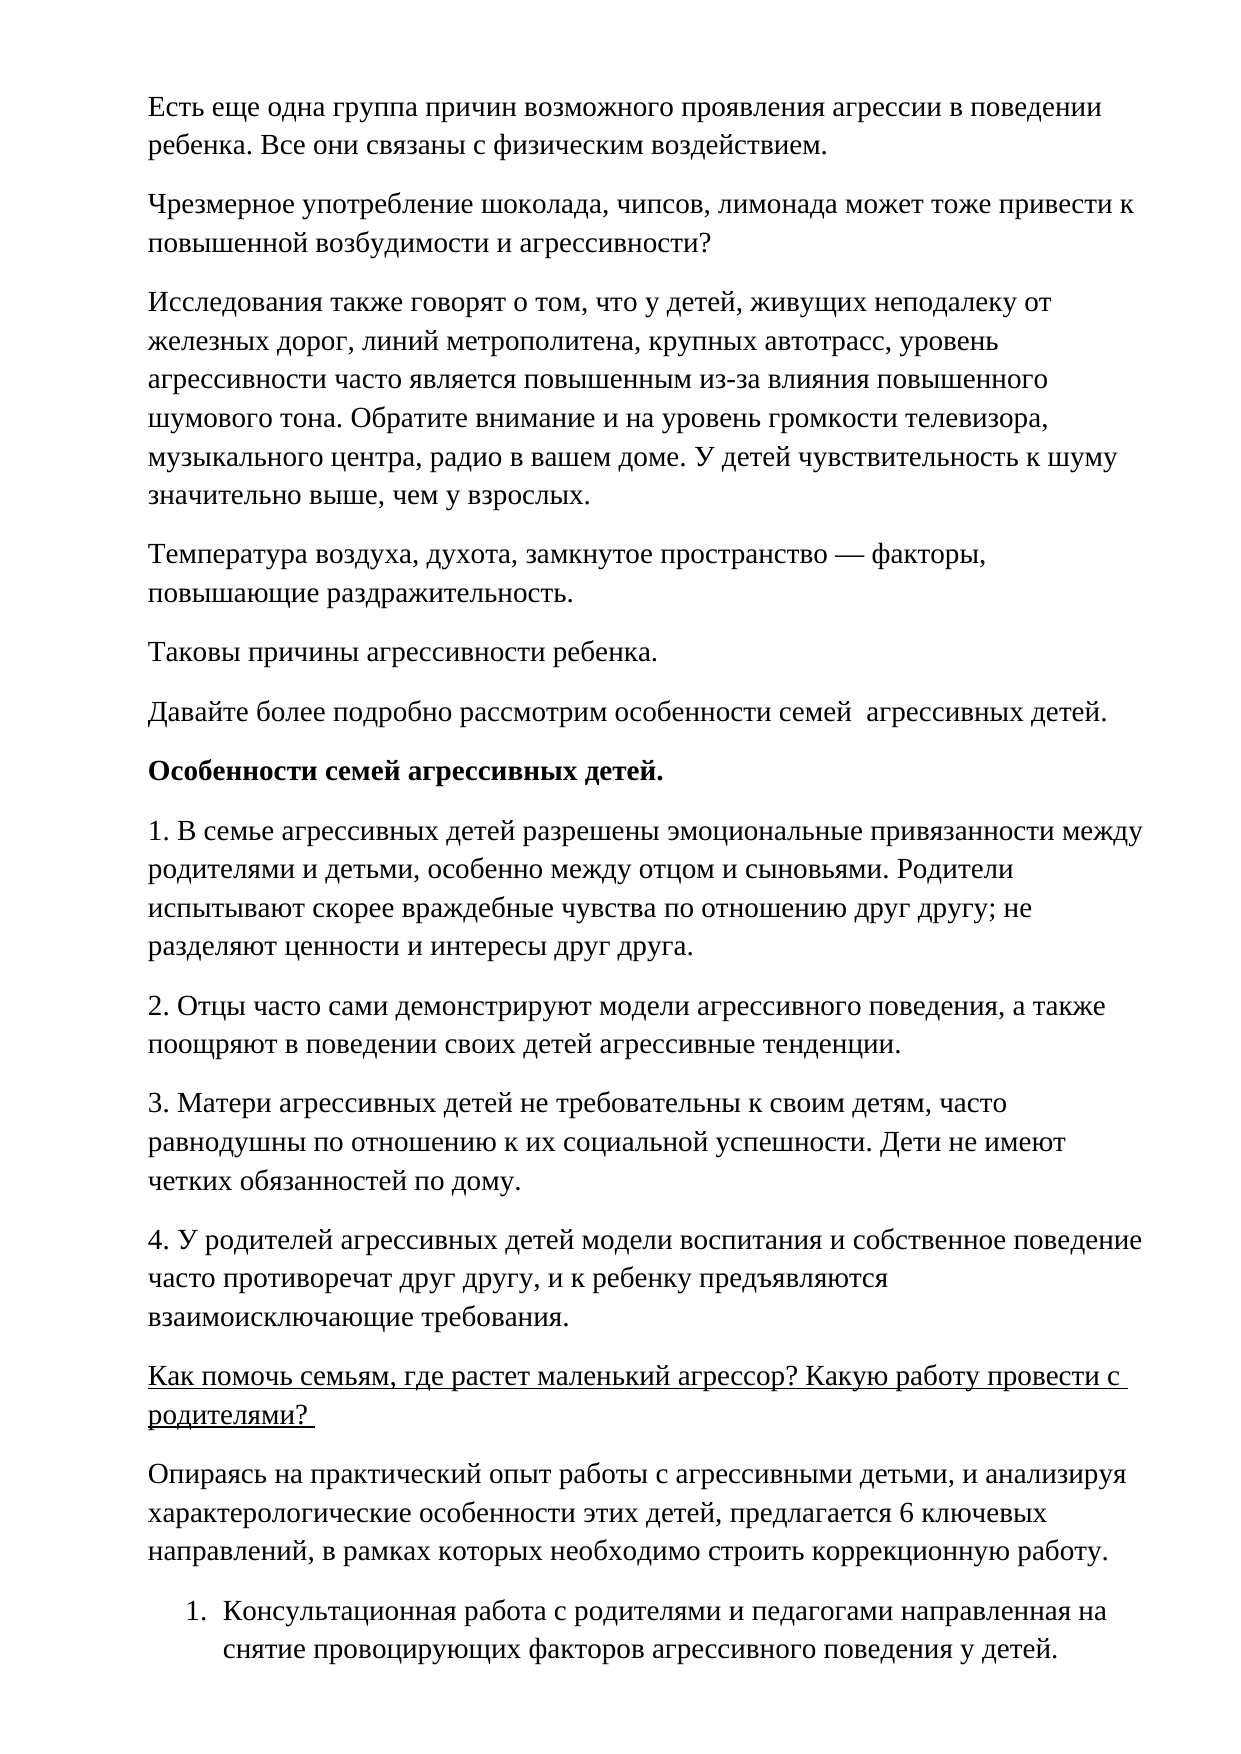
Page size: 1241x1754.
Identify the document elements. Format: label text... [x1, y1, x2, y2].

text Давайте более подробно рассмотрим особенности семей агрессивных детей. [148, 694, 1152, 727]
text Исследования также говорят о том, что у детей, живущих неподалеку от железных дорог, линий метрополитена, крупных автотрасс, уровень агрессивности часто является повышенным из-за влияния повышенного шумового тона. Обратите внимание и на уровень громкости телевизора, музыкального центра, радио в вашем доме. У детей чувствительность к шуму значительно выше, чем у взрослых. [148, 284, 1152, 511]
text 2. Отцы часто сами демонстрируют модели агрессивного поведения, а также поощряют в поведении своих детей агрессивные тенденции. [148, 988, 1152, 1060]
text Чрезмерное употребление шоколада, чипсов, лимонада может тоже привести к повышенной возбудимости и агрессивности? [148, 187, 1152, 259]
text 1. В семье агрессивных детей разрешены эмоциональные привязанности между родителями и детьми, особенно между отцом и сыновьями. Родители испытывают скорее враждебные чувства по отношению друг другу; не разделяют ценности и интересы друг друга. [148, 813, 1152, 962]
text Таковы причины агрессивности ребенка. [148, 634, 1152, 668]
text Температура воздуха, духота, замкнутое пространство — факторы, повышающие раздражительность. [148, 537, 1152, 609]
text Особенности семей агрессивных детей. [148, 753, 1152, 787]
text Как помочь семьям, где растет маленький агрессор? Какую работу провести с родителями? [148, 1358, 1152, 1431]
text Есть еще одна группа причин возможного проявления агрессии в поведении ребенка. Все они связаны с физическим воздействием. [148, 89, 1152, 161]
text 4. У родителей агрессивных детей модели воспитания и собственное поведение часто противоречат друг другу, и к ребенку предъявляются взаимоисключающие требования. [148, 1222, 1152, 1333]
list Консультационная работа с родителями и педагогами направленная на снятие провоцирующих факторов агрессивного поведения у детей. [185, 1593, 1152, 1665]
text 3. Матери агрессивных детей не требовательны к своим детям, часто равнодушны по отношению к их социальной успешности. Дети не имеют четких обязанностей по дому. [148, 1086, 1152, 1196]
text Опираясь на практический опыт работы с агрессивными детьми, и анализируя характерологические особенности этих детей, предлагается 6 ключевых направлений, в рамках которых необходимо строить коррекционную работу. [148, 1456, 1152, 1567]
